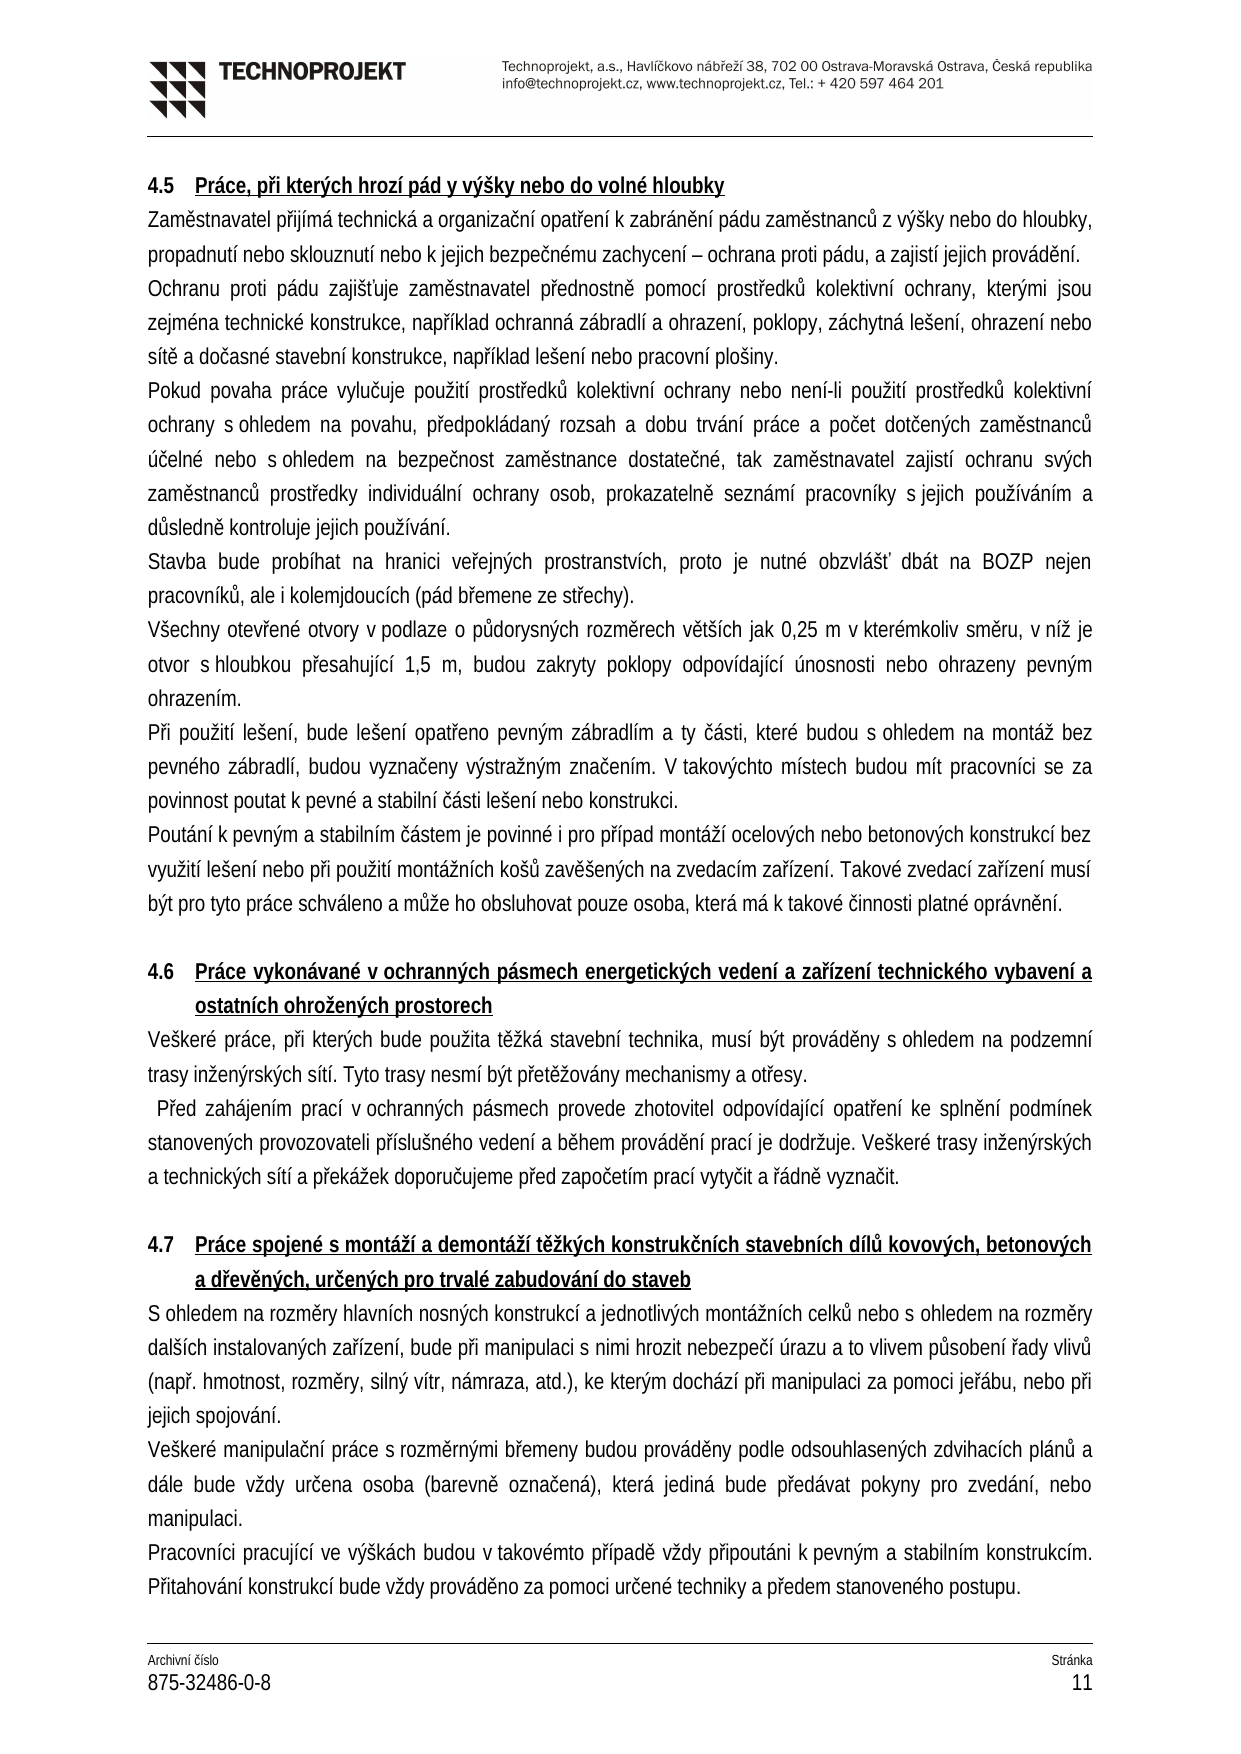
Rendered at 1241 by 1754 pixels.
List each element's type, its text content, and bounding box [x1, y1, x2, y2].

text Stavba bude probíhat na hranici veřejných prostranstvích, proto je nutné obzvlášť dbát na BOZP nejen pracovníků, ale i kolemjdoucích (pád břemene ze střechy). [148, 548, 1093, 609]
text Pracovníci pracující ve výškách budou v takovémto případě vždy připoutáni k pevným a stabilním konstrukcím. Přitahování konstrukcí bude vždy prováděno za pomoci určené techniky a předem stanoveného postupu. [148, 1539, 1093, 1599]
subtitle Práce vykonávané v ochranných pásmech energetických vedení a zařízení technického vybavení a ostatních ohrožených prostorech [148, 958, 1093, 1019]
subtitle Práce, při kterých hrozí pád y výšky nebo do volné hloubky [148, 172, 1093, 199]
text Před zahájením prací v ochranných pásmech provede zhotovitel odpovídající opatření ke splnění podmínek stanovených provozovateli příslušného vedení a během provádění prací je dodržuje. Veškeré trasy inženýrských a technických sítí a překážek doporučujeme před započetím prací vytyčit a řádně vyznačit. [148, 1095, 1093, 1189]
subtitle Práce spojené s montáží a demontáží těžkých konstrukčních stavebních dílů kovových, betonových a dřevěných, určených pro trvalé zabudování do staveb [148, 1231, 1093, 1292]
picture [148, 59, 1092, 120]
text Poutání k pevným a stabilním částem je povinné i pro případ montáží ocelových nebo betonových konstrukcí bez využití lešení nebo při použití montážních košů zavěšených na zvedacím zařízení. Takové zvedací zařízení musí být pro tyto práce schváleno a může ho obsluhovat pouze osoba, která má k takové činnosti platné oprávnění. [148, 821, 1093, 916]
text Veškeré manipulační práce s rozměrnými břemeny budou prováděny podle odsouhlasených zdvihacích plánů a dále bude vždy určena osoba (barevně označená), která jediná bude předávat pokyny pro zvedání, nebo manipulaci. [148, 1436, 1093, 1531]
text Veškeré práce, při kterých bude použita těžká stavební technika, musí být prováděny s ohledem na podzemní trasy inženýrských sítí. Tyto trasy nesmí být přetěžovány mechanismy a otřesy. [148, 1026, 1093, 1087]
text Všechny otevřené otvory v podlaze o půdorysných rozměrech větších jak 0,25 m v kterémkoliv směru, v níž je otvor s hloubkou přesahující 1,5 m, budou zakryty poklopy odpovídající únosnosti nebo ohrazeny pevným ohrazením. [148, 616, 1093, 711]
text Pokud povaha práce vylučuje použití prostředků kolektivní ochrany nebo není-li použití prostředků kolektivní ochrany s ohledem na povahu, předpokládaný rozsah a dobu trvání práce a počet dotčených zaměstnanců účelné nebo s ohledem na bezpečnost zaměstnance dostatečné, tak zaměstnavatel zajistí ochranu svých zaměstnanců prostředky individuální ochrany osob, prokazatelně seznámí pracovníky s jejich používáním a důsledně kontroluje jejich používání. [148, 377, 1093, 540]
text Při použití lešení, bude lešení opatřeno pevným zábradlím a ty části, které budou s ohledem na montáž bez pevného zábradlí, budou vyznačeny výstražným značením. V takovýchto místech budou mít pracovníci se za povinnost poutat k pevné a stabilní části lešení nebo konstrukci. [148, 719, 1093, 814]
text Zaměstnavatel přijímá technická a organizační opatření k zabránění pádu zaměstnanců z výšky nebo do hloubky, propadnutí nebo sklouznutí nebo k jejich bezpečnému zachycení – ochrana proti pádu, a zajistí jejich provádění. [148, 206, 1093, 267]
text S ohledem na rozměry hlavních nosných konstrukcí a jednotlivých montážních celků nebo s ohledem na rozměry dalších instalovaných zařízení, bude při manipulaci s nimi hrozit nebezpečí úrazu a to vlivem působení řady vlivů (např. hmotnost, rozměry, silný vítr, námraza, atd.), ke kterým dochází při manipulaci za pomoci jeřábu, nebo při jejich spojování. [148, 1300, 1093, 1429]
text Ochranu proti pádu zajišťuje zaměstnavatel přednostně pomocí prostředků kolektivní ochrany, kterými jsou zejména technické konstrukce, například ochranná zábradlí a ohrazení, poklopy, záchytná lešení, ohrazení nebo sítě a dočasné stavební konstrukce, například lešení nebo pracovní plošiny. [148, 275, 1093, 369]
